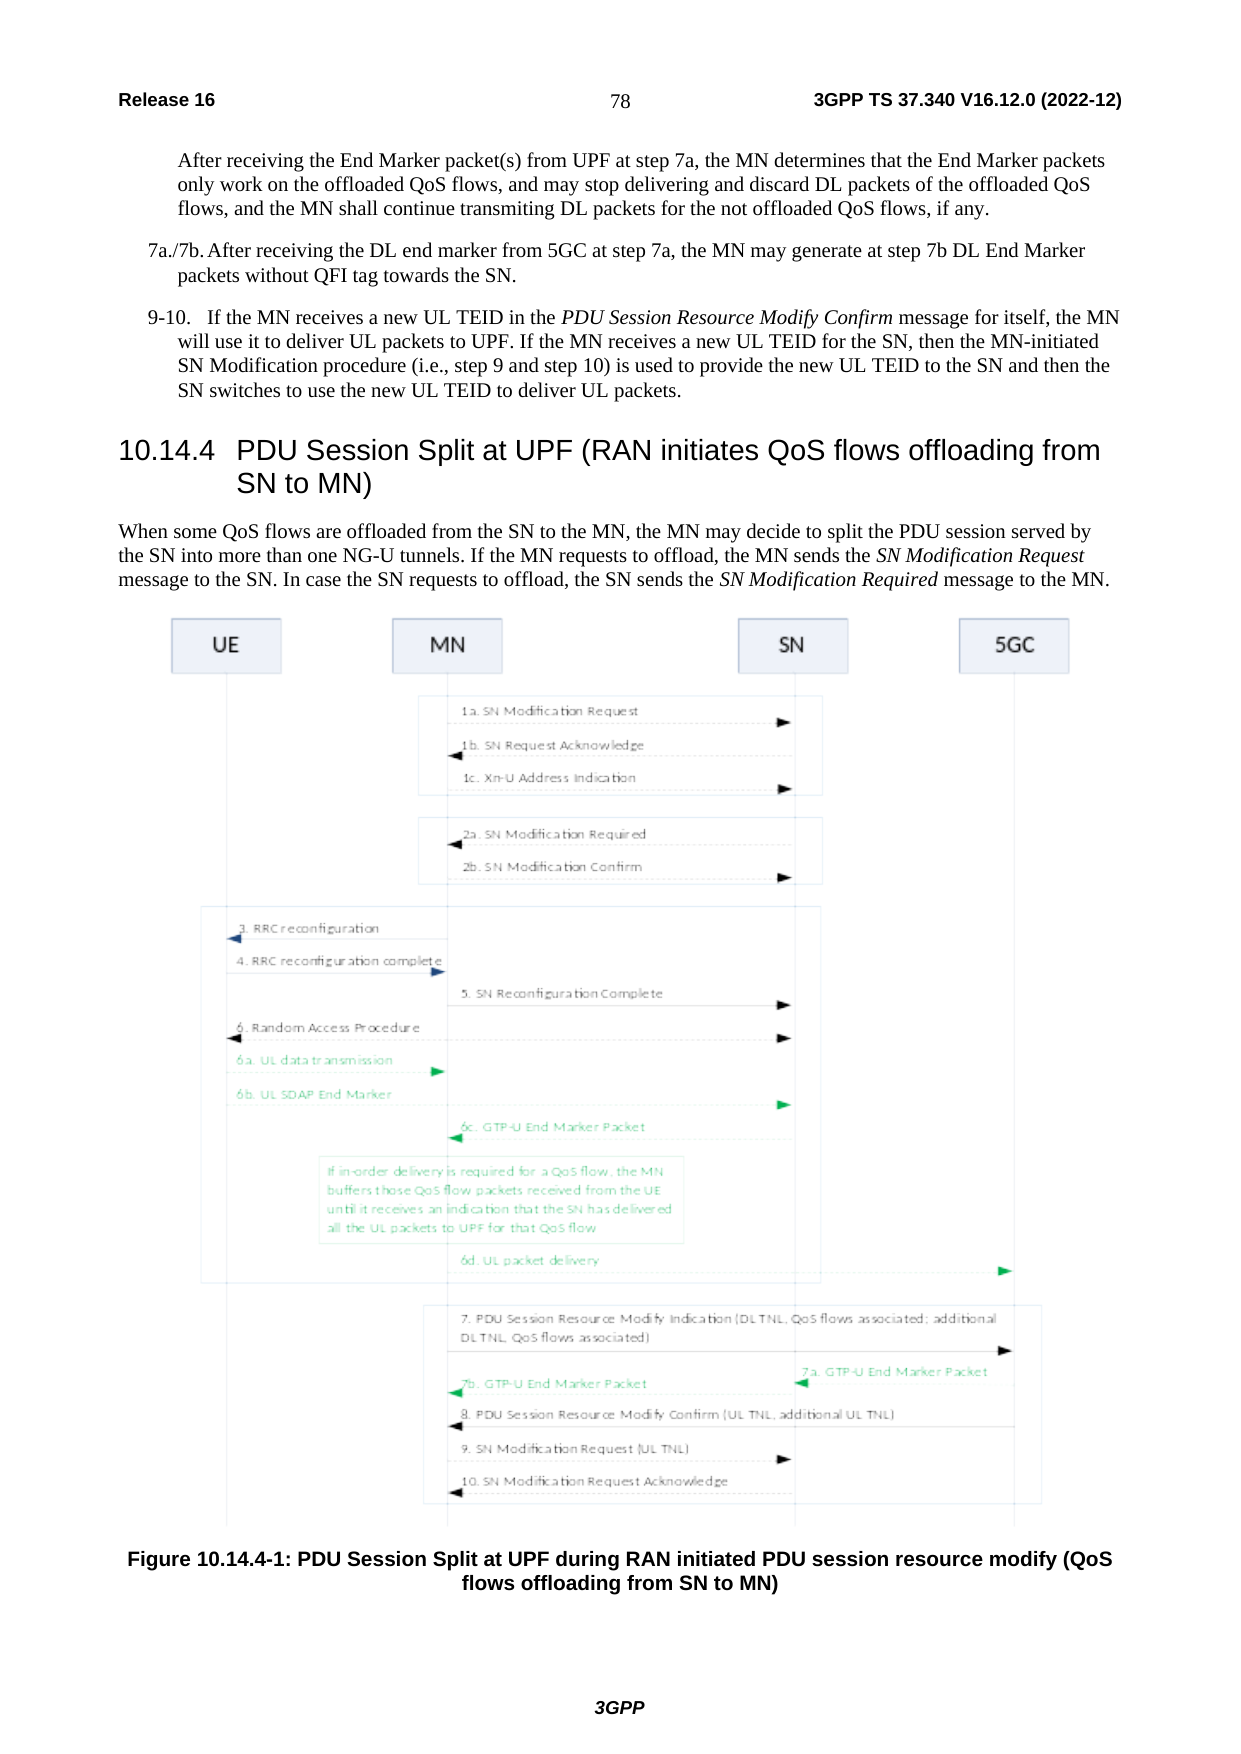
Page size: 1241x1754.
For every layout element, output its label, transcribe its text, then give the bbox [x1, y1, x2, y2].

text Figure 10.14.4-1: PDU Session Split at UPF during RAN initiated PDU session resource modify (QoS flows offloading from SN to MN) [118, 1547, 1122, 1595]
text When some QoS flows are offloaded from the SN to the MN, the MN may decide to split the PDU session served by the SN into more than one NG-U tunnels. If the MN requests to offload, the MN sends the SN Modification Request message to the SN. In case the SN requests to offload, the SN sends the SN Modification Required message to the MN. [118, 519, 1122, 591]
text After receiving the End Marker packet(s) from UPF at step 7a, the MN determines that the End Marker packets only work on the offloaded QoS flows, and may stop delivering and discard DL packets of the offloaded QoS flows, and the MN shall continue transmiting DL packets for the not offloaded QoS flows, if any. [177, 147, 1122, 220]
text 9-10. If the MN receives a new UL TEID in the PDU Session Resource Modify Confirm message for itself, the MN will use it to deliver UL packets to UPF. If the MN receives a new UL TEID for the SN, then the MN-initiated SN Modification procedure (i.e., step 9 and step 10) is used to provide the new UL TEID to the SN and then the SN switches to use the new UL TEID to deliver UL packets. [148, 305, 1122, 402]
text 10.14.4 PDU Session Split at UPF (RAN initiates QoS flows offloading from SN to MN) [118, 433, 1122, 500]
text 7a./7b. After receiving the DL end marker from 5GC at step 7a, the MN may generate at step 7b DL End Marker packets without QFI tag towards the SN. [148, 238, 1122, 287]
